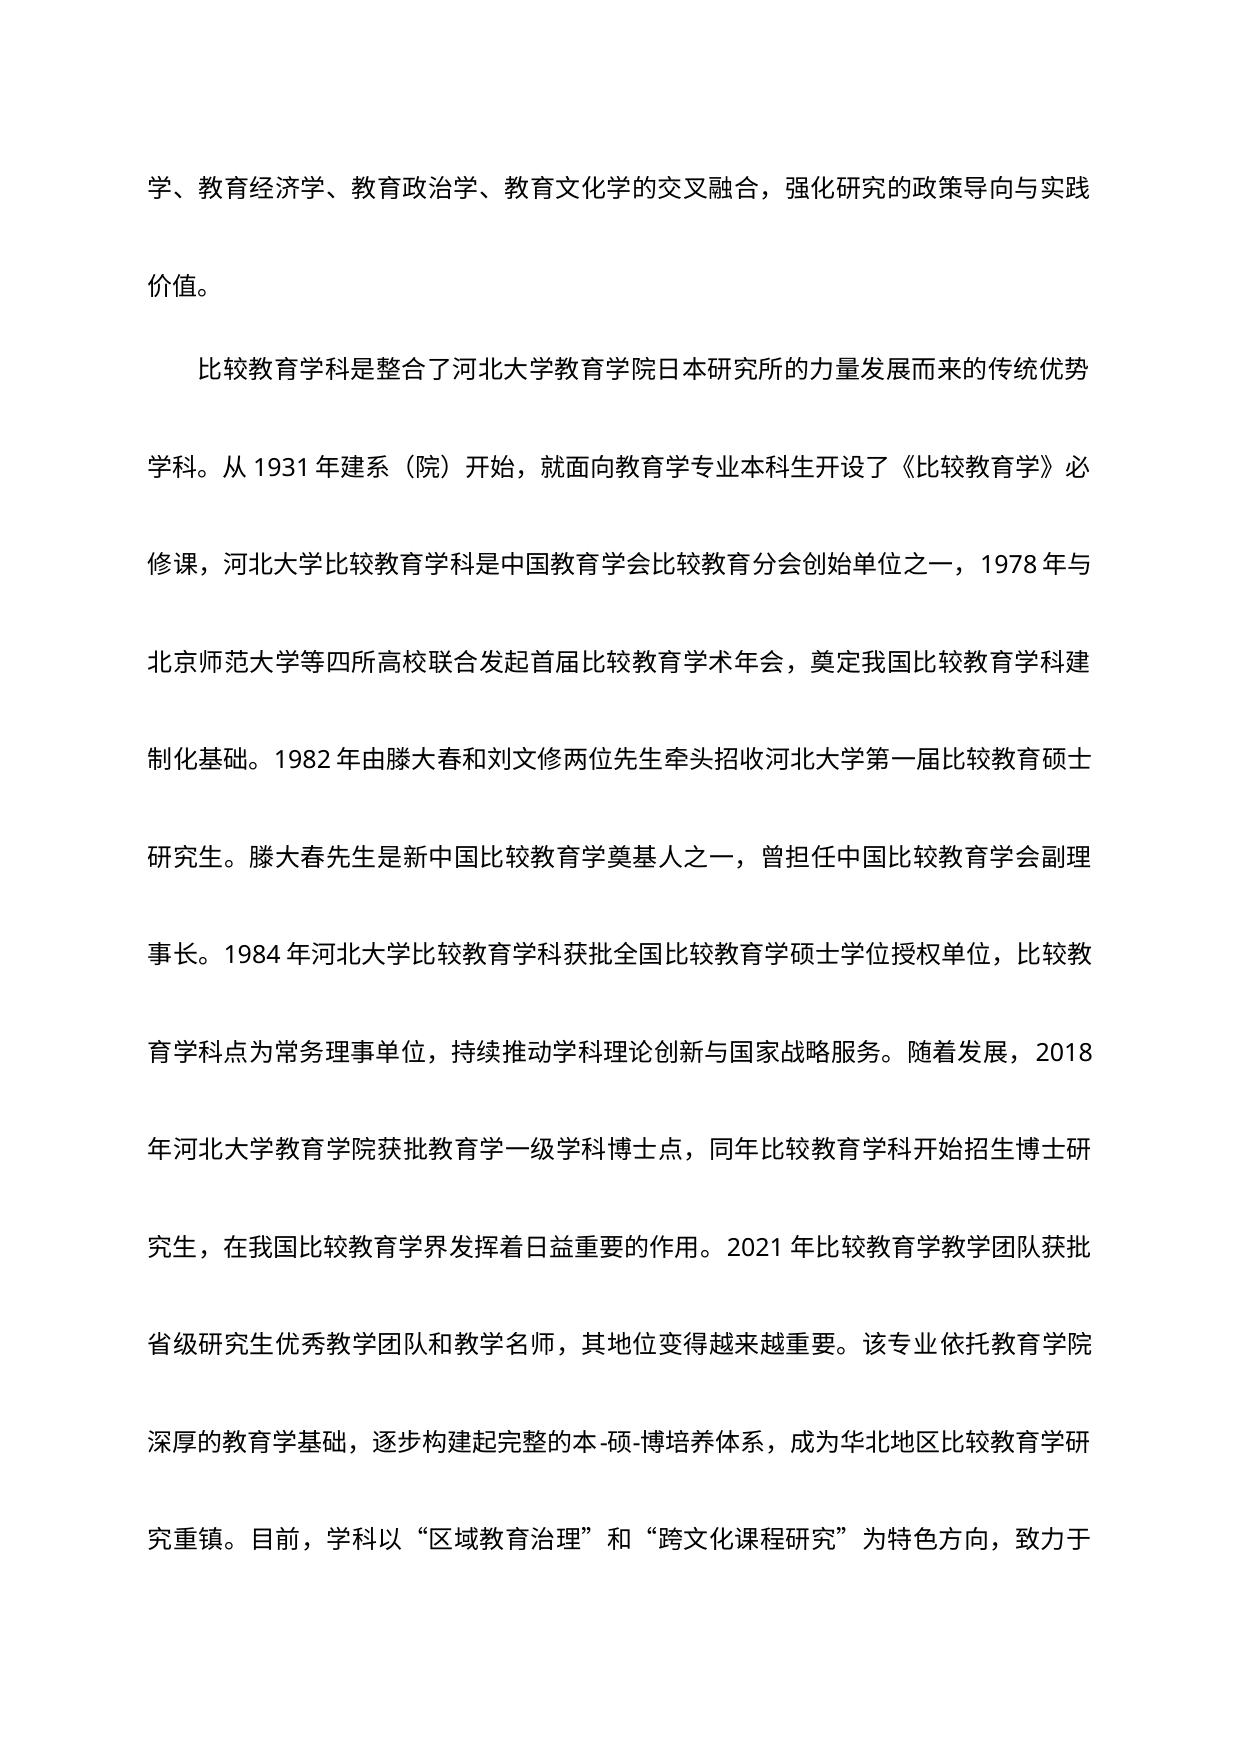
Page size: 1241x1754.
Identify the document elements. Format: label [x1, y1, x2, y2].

text [148, 335, 1092, 1570]
text [148, 154, 1092, 317]
